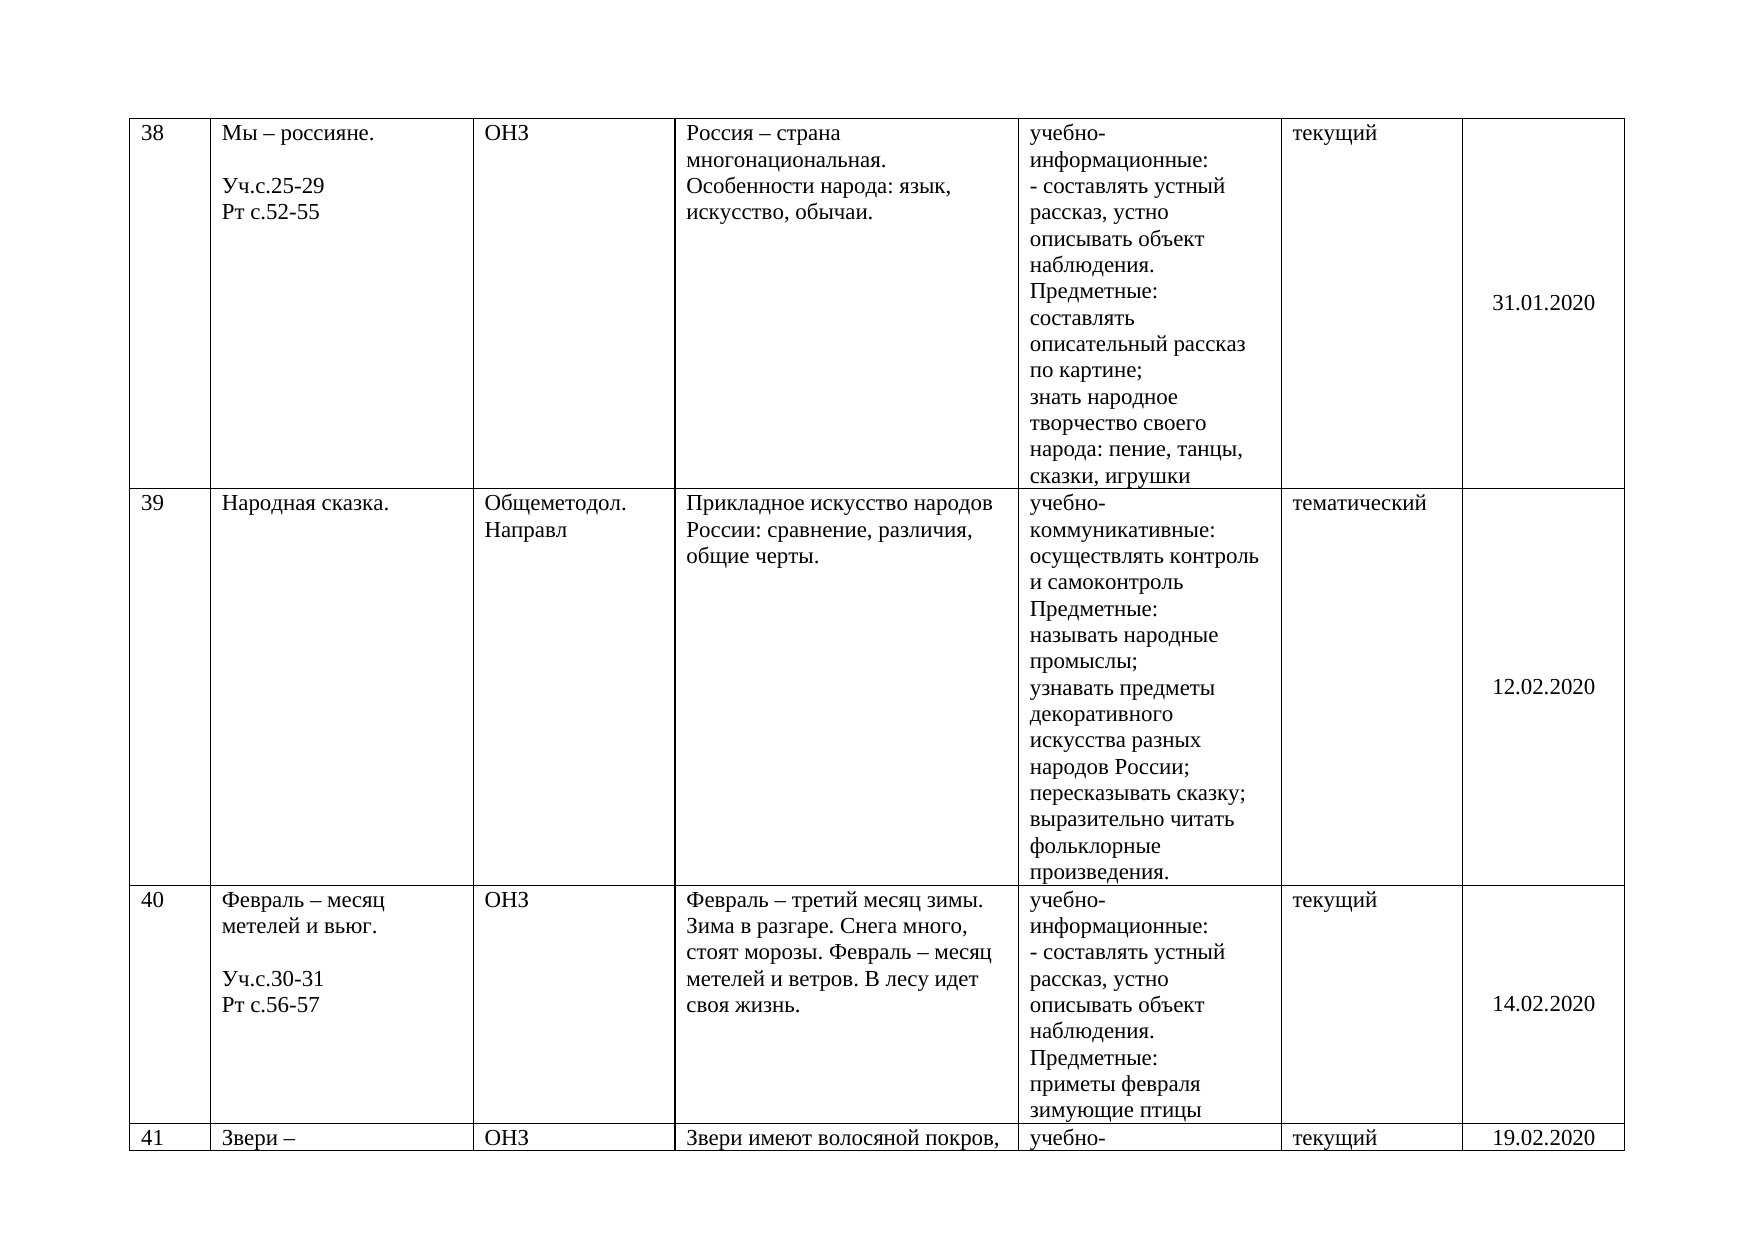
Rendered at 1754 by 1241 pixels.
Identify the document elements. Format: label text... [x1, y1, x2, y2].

table_cell учебно-информационные: - составлять устный рассказ, устно описывать объект наблюдения. Предметные: составлять описательный рассказ по картине; знать народное творчество своего народа: пение, танцы, сказки, игрушки [1019, 119, 1281, 488]
table_cell Февраль – месяц метелей и вьюг. Уч.с.30-31 Рт с.56-57 [211, 886, 473, 1123]
table_cell Народная сказка. [211, 489, 473, 884]
table_cell Прикладное искусство народов России: сравнение, различия, общие черты. [676, 489, 1018, 884]
table_cell 12.02.2020 [1463, 489, 1624, 884]
table_cell ОНЗ [474, 1124, 674, 1150]
table_cell ОНЗ [474, 886, 674, 1123]
table_cell 14.02.2020 [1463, 886, 1624, 1123]
table_cell 38 [130, 119, 210, 488]
table_cell Мы – россияне. Уч.с.25-29 Рт с.52-55 [211, 119, 473, 488]
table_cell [676, 1124, 1018, 1150]
table_cell тематический [1282, 489, 1462, 884]
table_cell учебно-коммуникативные: осуществлять контроль и самоконтроль Предметные: называть народные промыслы; узнавать предметы декоративного искусства разных народов России; пересказывать сказку; выразительно читать фольклорные произведения. [1019, 489, 1281, 884]
table_cell 41 [130, 1124, 210, 1150]
table_cell Общеметодол. Направл [474, 489, 674, 884]
table_cell 40 [130, 886, 210, 1123]
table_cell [1019, 1124, 1281, 1150]
table_cell текущий [1282, 119, 1462, 488]
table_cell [211, 1124, 473, 1150]
table_cell ОНЗ [474, 119, 674, 488]
table_cell текущий [1282, 1124, 1462, 1150]
table_cell 19.02.2020 [1463, 1124, 1624, 1150]
table_cell текущий [1282, 886, 1462, 1123]
table_cell 39 [130, 489, 210, 884]
table_cell Февраль – третий месяц зимы. Зима в разгаре. Снега много, стоят морозы. Февраль – месяц метелей и ветров. В лесу идет своя жизнь. [676, 886, 1018, 1123]
table_cell учебно-информационные: - составлять устный рассказ, устно описывать объект наблюдения. Предметные: приметы февраля зимующие птицы [1019, 886, 1281, 1123]
table_cell 31.01.2020 [1463, 119, 1624, 488]
table_cell Россия – страна многонациональная. Особенности народа: язык, искусство, обычаи. [676, 119, 1018, 488]
